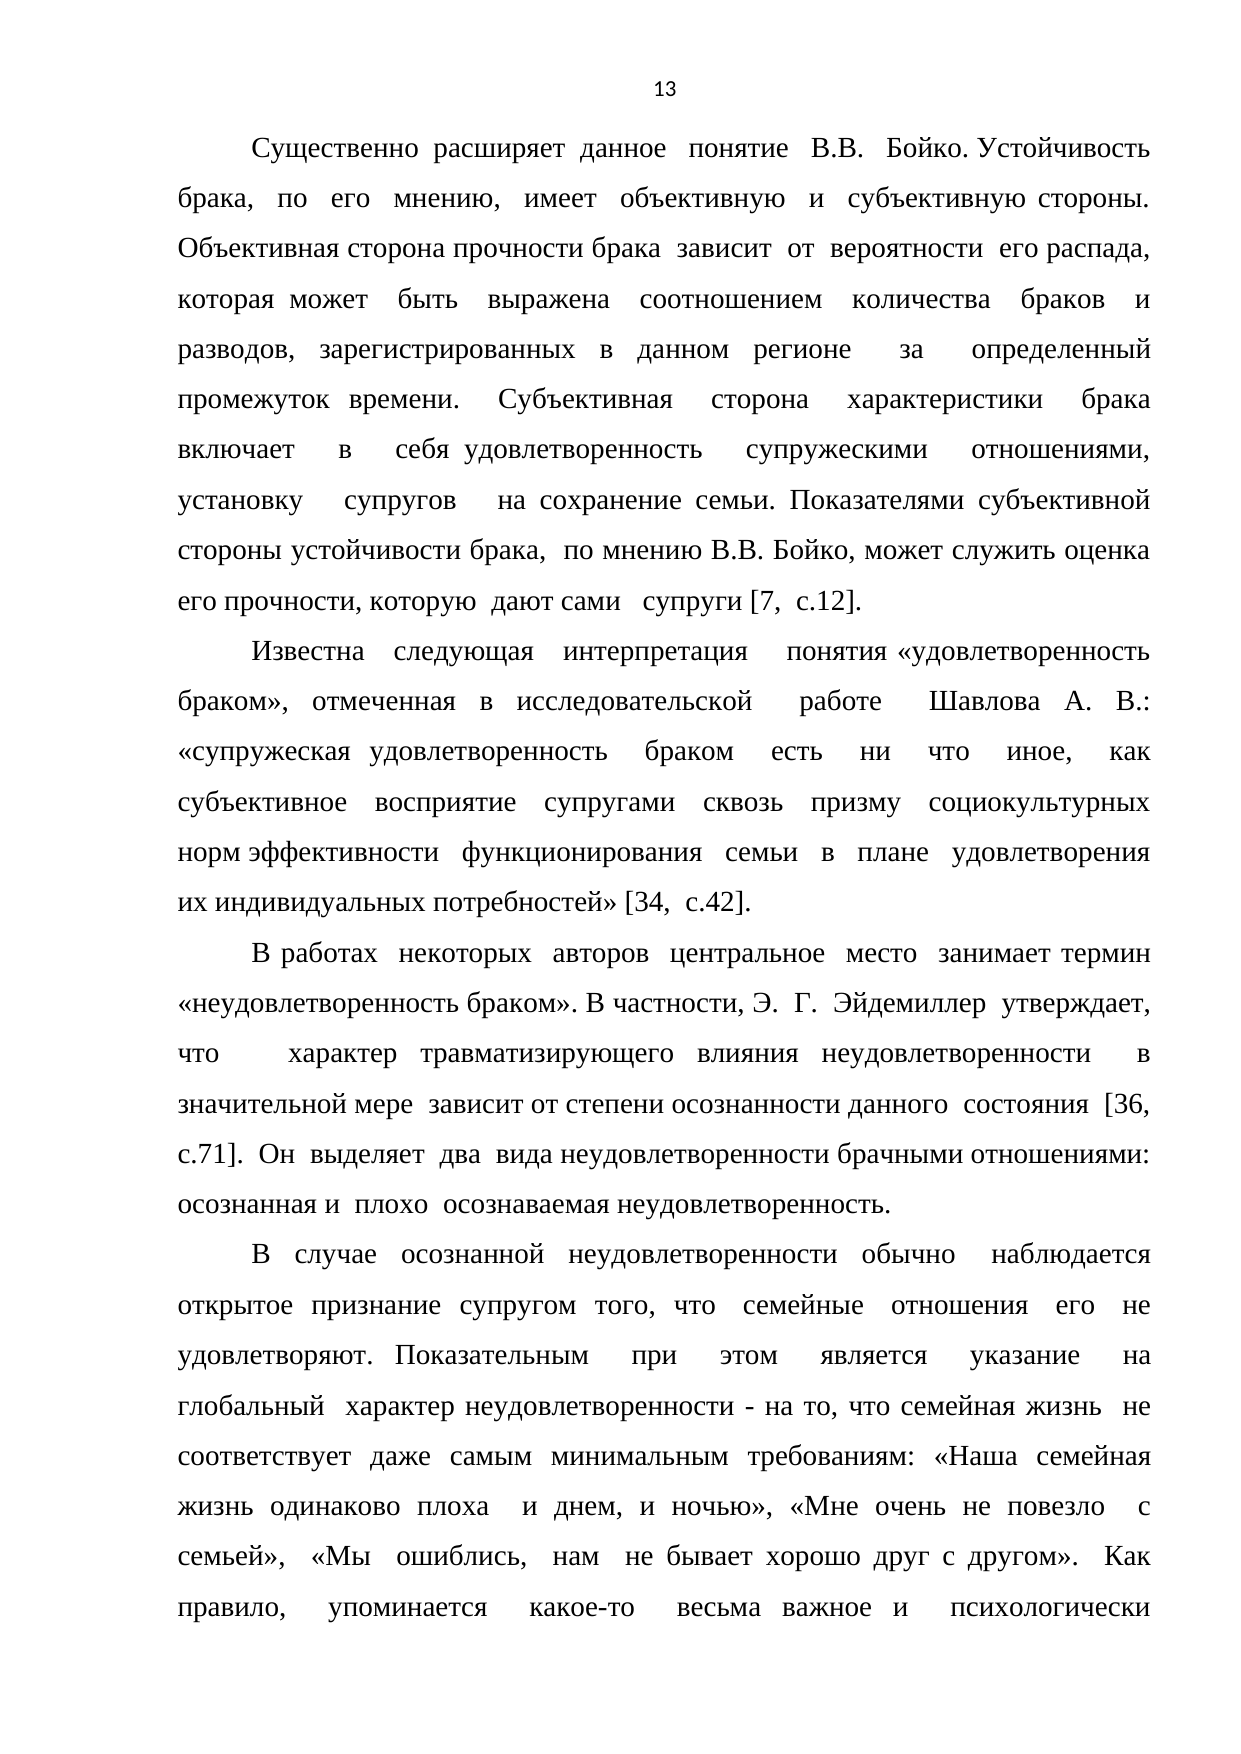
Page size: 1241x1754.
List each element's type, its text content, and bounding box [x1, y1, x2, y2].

text Существенно расширяет данное понятие В.В. Бойко. Устойчивость брака, по его мнению, имеет объективную и субъективную стороны. Объективная сторона прочности брака зависит от вероятности его распада, которая может быть выражена соотношением количества браков и разводов, зарегистрированных в данном регионе за определенный промежуток времени. Субъективная сторона характеристики брака включает в себя удовлетворенность супружескими отношениями, установку супругов на сохранение семьи. Показателями субъективной стороны устойчивости брака, по мнению В.В. Бойко, может служить оценка его прочности, которую дают сами супруги [7, с.12]. [177, 130, 1152, 616]
text В работах некоторых авторов центральное место занимает термин «неудовлетворенность браком». В частности, Э. Г. Эйдемиллер утверждает, что характер травматизирующего влияния неудовлетворенности в значительной мере зависит от степени осознанности данного состояния [36, с.71]. Он выделяет два вида неудовлетворенности брачными отношениями: осознанная и плохо осознаваемая неудовлетворенность. [177, 935, 1152, 1220]
text Известна следующая интерпретация понятия «удовлетворенность браком», отмеченная в исследовательской работе Шавлова А. В.: «супружеская удовлетворенность браком есть ни что иное, как субъективное восприятие супругами сквозь призму социокультурных норм эффективности функционирования семьи в плане удовлетворения их индивидуальных потребностей» [34, с.42]. [177, 633, 1152, 918]
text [177, 1237, 1152, 1622]
